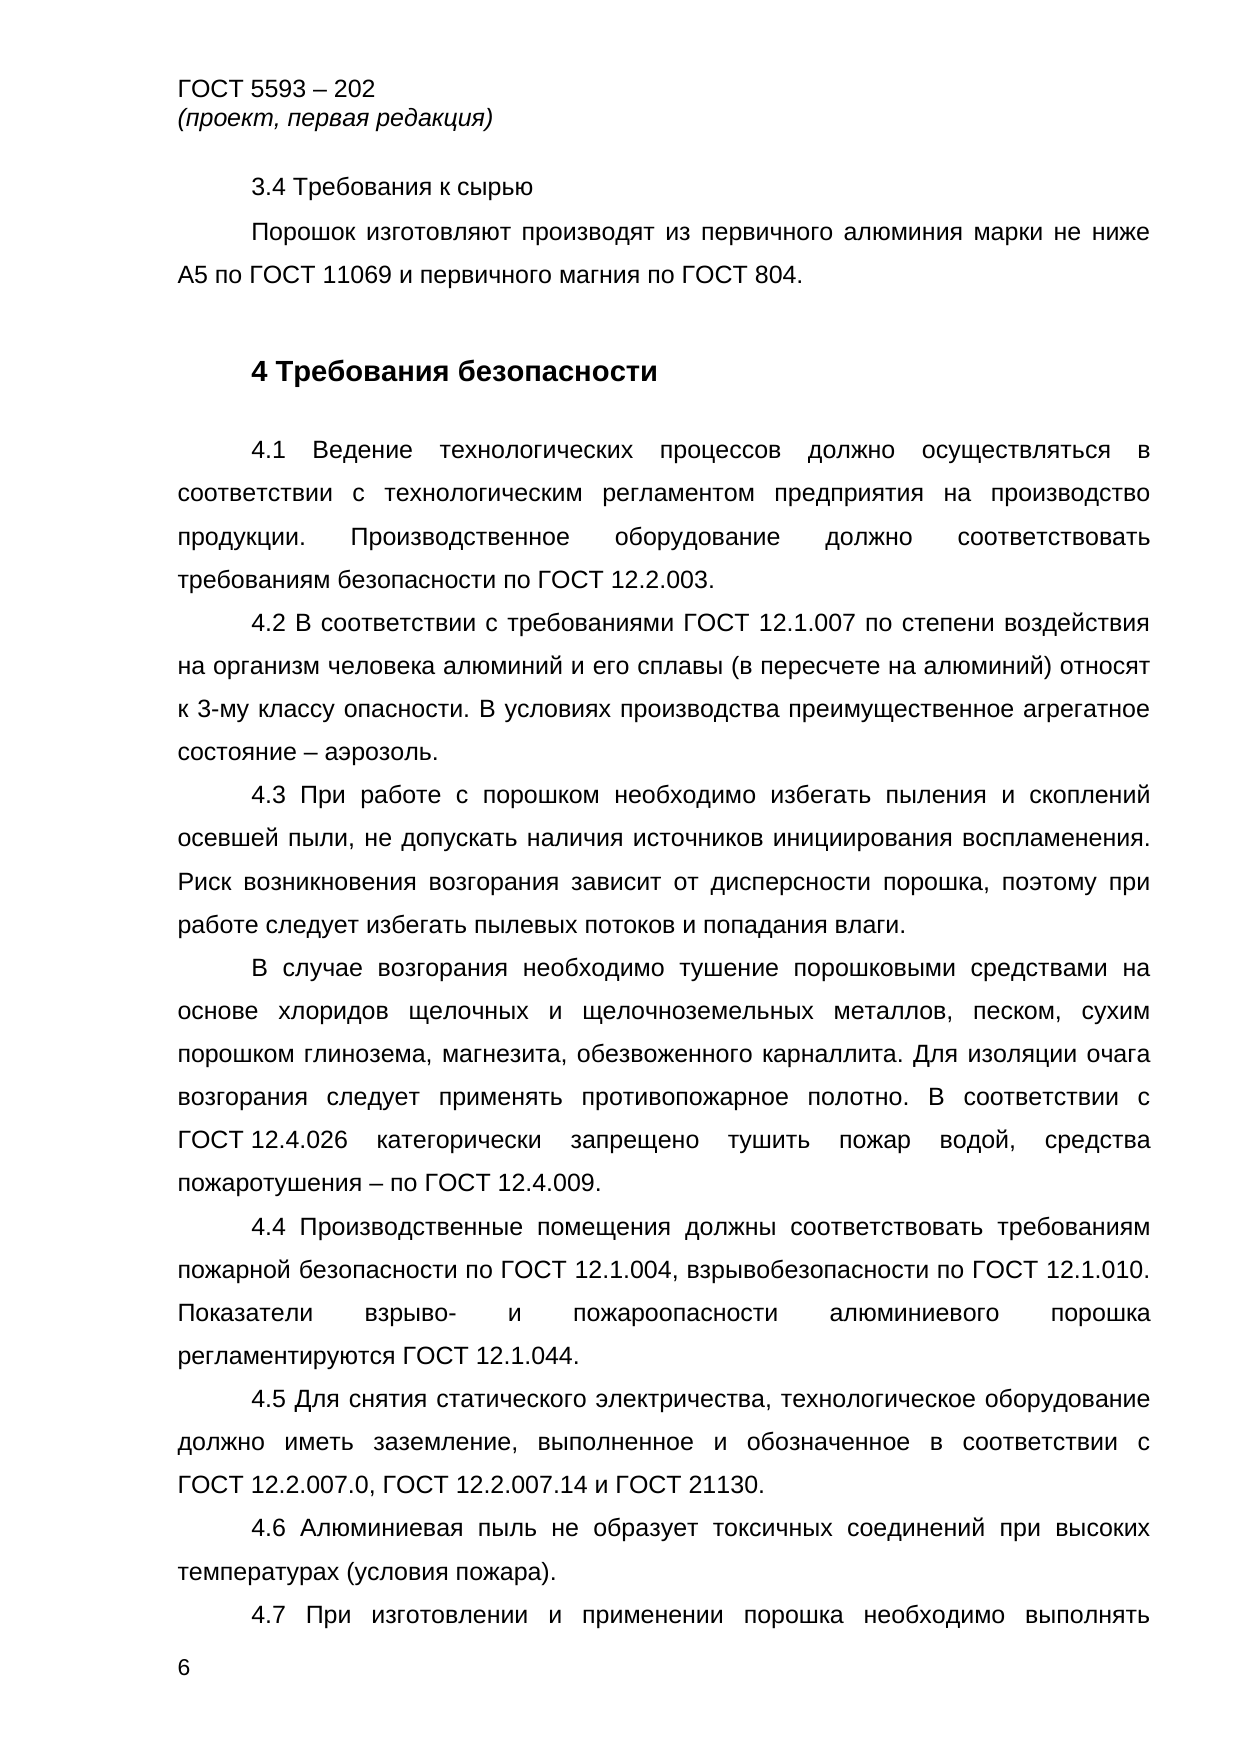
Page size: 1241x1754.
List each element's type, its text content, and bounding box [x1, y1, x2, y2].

text 4.3 При работе с порошком необходимо избегать пыления и скоплений осевшей пыли, не допускать наличия источников инициирования воспламенения. Риск возникновения возгорания зависит от дисперсности порошка, поэтому при работе следует избегать пылевых потоков и попадания влаги. [177, 780, 1152, 938]
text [177, 1600, 1152, 1628]
text В случае возгорания необходимо тушение порошковыми средствами на основе хлоридов щелочных и щелочноземельных металлов, песком, сухим порошком глинозема, магнезита, обезвоженного карналлита. Для изоляции очага возгорания следует применять противопожарное полотно. В соответствии с ГОСТ 12.4.026 категорически запрещено тушить пожар водой, средства пожаротушения – по ГОСТ 12.4.009. [177, 953, 1152, 1197]
text 4.1 Ведение технологических процессов должно осуществляться в соответствии с технологическим регламентом предприятия на производство продукции. Производственное оборудование должно соответствовать требованиям безопасности по ГОСТ 12.2.003. [177, 435, 1152, 593]
text Порошок изготовляют производят из первичного алюминия марки не ниже А5 по ГОСТ 11069 и первичного магния по ГОСТ 804. [177, 217, 1152, 289]
text 4.5 Для снятия статического электричества, технологическое оборудование должно иметь заземление, выполненное и обозначенное в соответствии с ГОСТ 12.2.007.0, ГОСТ 12.2.007.14 и ГОСТ 21130. [177, 1384, 1152, 1499]
text 4.6 Алюминиевая пыль не образует токсичных соединений при высоких температурах (условия пожара). [177, 1513, 1152, 1585]
text 4.4 Производственные помещения должны соответствовать требованиям пожарной безопасности по ГОСТ 12.1.004, взрывобезопасности по ГОСТ 12.1.010. Показатели взрыво- и пожароопасности алюминиевого порошка регламентируются ГОСТ 12.1.044. [177, 1212, 1152, 1370]
text 4.2 В соответствии с требованиями ГОСТ 12.1.007 по степени воздействия на организм человека алюминий и его сплавы (в пересчете на алюминий) относят к 3-му классу опасности. В условиях производства преимущественное агрегатное состояние – аэрозоль. [177, 608, 1152, 766]
text 3.4 Требования к сырью [177, 172, 1152, 201]
subtitle Требования безопасности [177, 354, 1152, 387]
